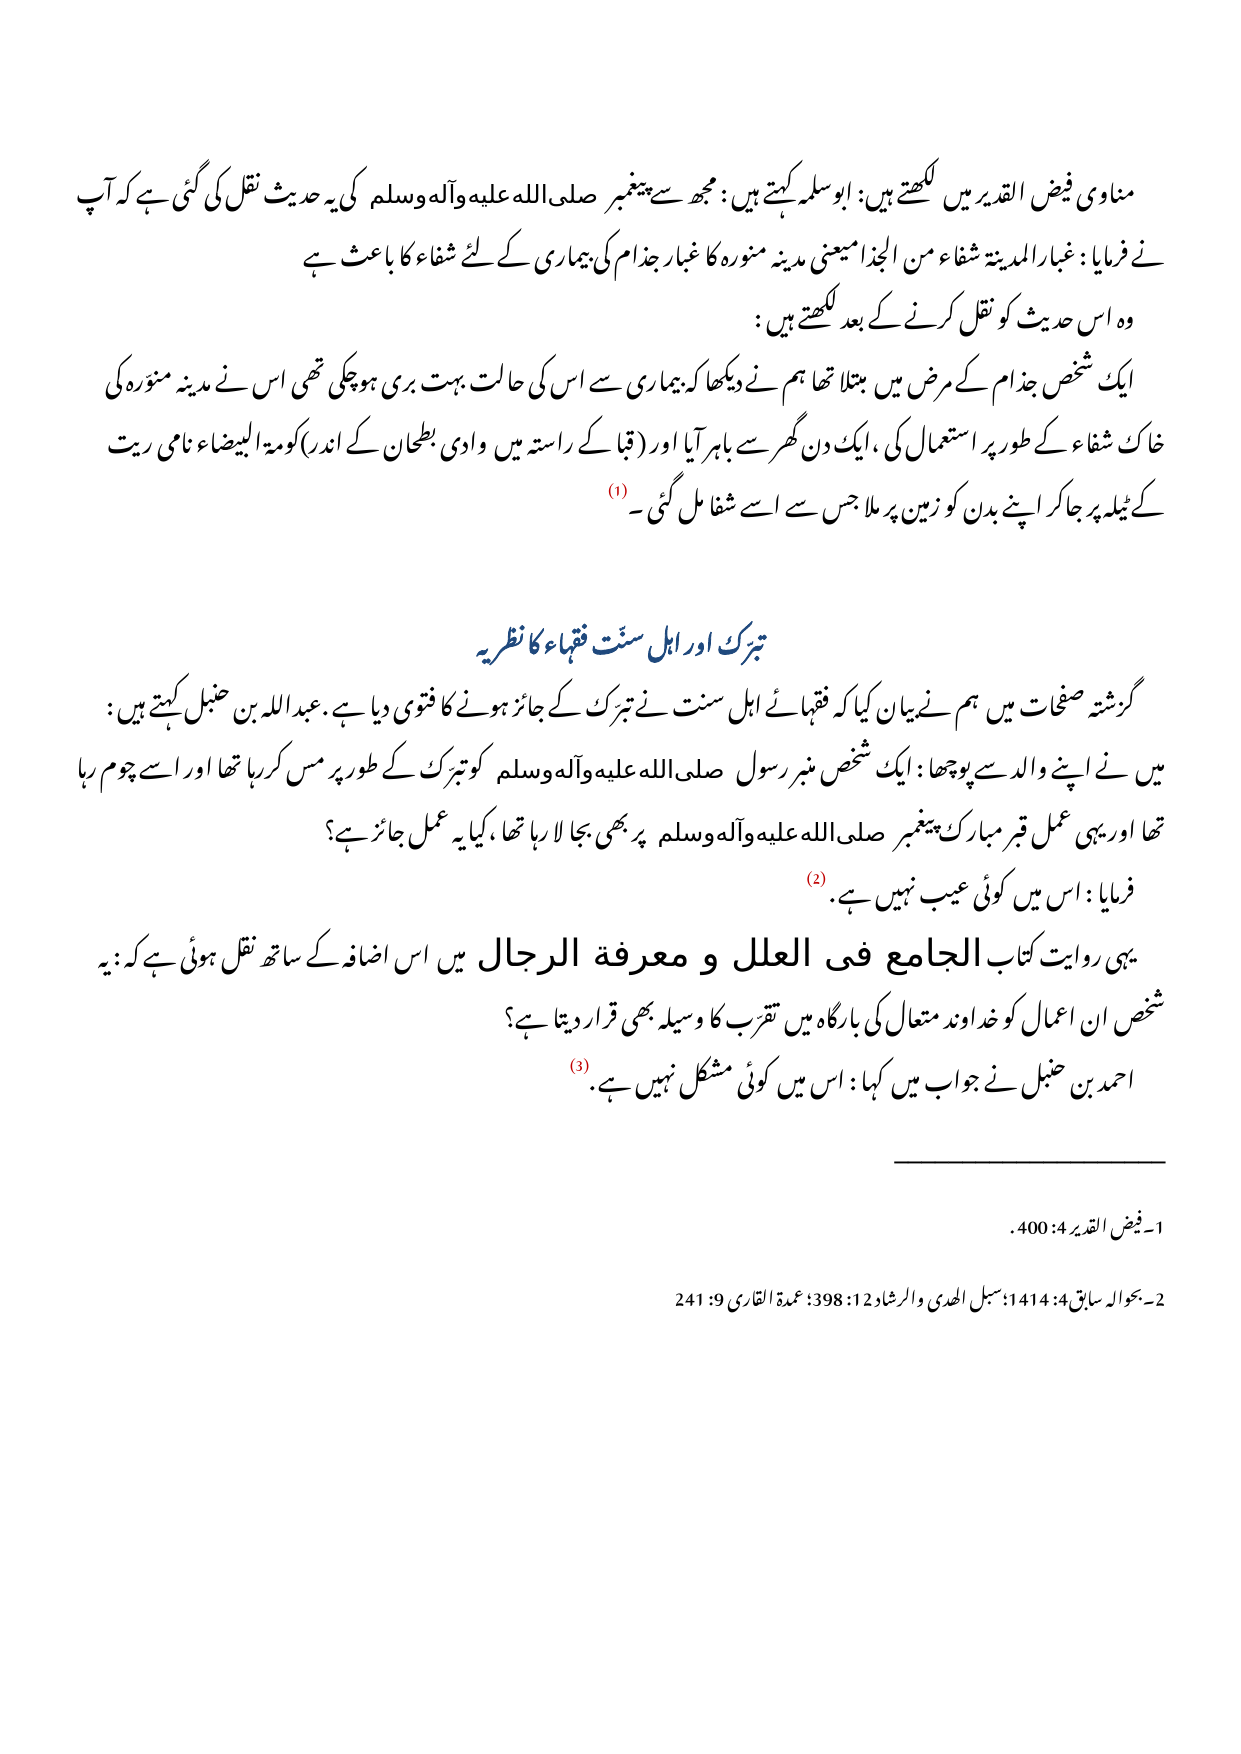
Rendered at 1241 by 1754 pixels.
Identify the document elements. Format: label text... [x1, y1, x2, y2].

text مناوی فیض القدیر میں لکھتے ہیں: ابوسلمہ کہتے ہیں : مجھ سے پیغمبر صلى‌الله‌عليه‌وآله‌وسلم کی یہ حدیث نقل کی گئی ہے کہ آپ نے فرمایا : غبارالمدینة شفاء من الجذامیعنی مدینہ منورہ کا غبار جذام کی بیماری کے لئے شفاء کا باعث ہے [75, 156, 1165, 281]
text ایک شخص جذام کے مرض میں مبتلا تھا ہم نے دیکھا کہ بیماری سے اس کی حالت بہت بری ہوچکی تھی اس نے مدینہ منوّرہ کی خاک شفاء کے طور پر استعمال کی ،ایک دن گھر سے باہر آیا اور ( قبا کے راستہ میں وادی بطحان کے اندر)کومة البیضاء نامی ریت کے ٹیلہ پر جاکر اپنے بدن کو زمین پر ملا جس سے اسے شفا مل گئی ۔(1) [75, 344, 1165, 531]
subtitle تبرّک اور اہل سنّت فقہاء کا نظریہ [75, 606, 1165, 669]
text احمد بن حنبل نے جواب میں کہا : اس میں کوئی مشکل نہیں ہے .(3) [75, 1044, 1165, 1106]
text ____________________ [75, 1106, 1165, 1174]
text فرمایا : اس میں کوئی عیب نہیں ہے . (2) [75, 856, 1165, 919]
text گزشتہ صفحات میں ہم نے بیان کیا کہ فقہائے اہل سنت نے تبرّک کے جائز ہونے کا فتوی دیا ہے .عبداللہ بن حنبل کہتے ہیں : میں نے اپنے والد سے پوچھا : ایک شخص منبر رسول صلى‌الله‌عليه‌وآله‌وسلم کو تبرّک کے طور پر مس کررہا تھا اور اسے چوم رہا تھا اور یہی عمل قبر مبارک پیغمبر صلى‌الله‌عليه‌وآله‌وسلم پر بھی بجا لا رہا تھا ،کیا یہ عمل جائز ہے؟ [75, 669, 1165, 856]
text وہ اس حدیث کو نقل کرنے کے بعد لکھتے ہیں : [75, 281, 1165, 344]
text یہی روایت کتاب الجامع فی العلل و معرفة الرجال میں اس اضافہ کے ساتھ نقل ہوئی ہے کہ : یہ شخص ان اعمال کو خداوند متعال کی بارگاہ میں تقرّب کا وسیلہ بھی قرار دیتا ہے؟ [75, 919, 1165, 1044]
text 1۔فیض القدیر 4: 400 . [75, 1199, 1165, 1246]
text 2۔بحوالہ سابق4: 1414؛سبل الھدی والرشاد 12: 398؛ عمدة القاری 9: 241 [75, 1271, 1165, 1318]
